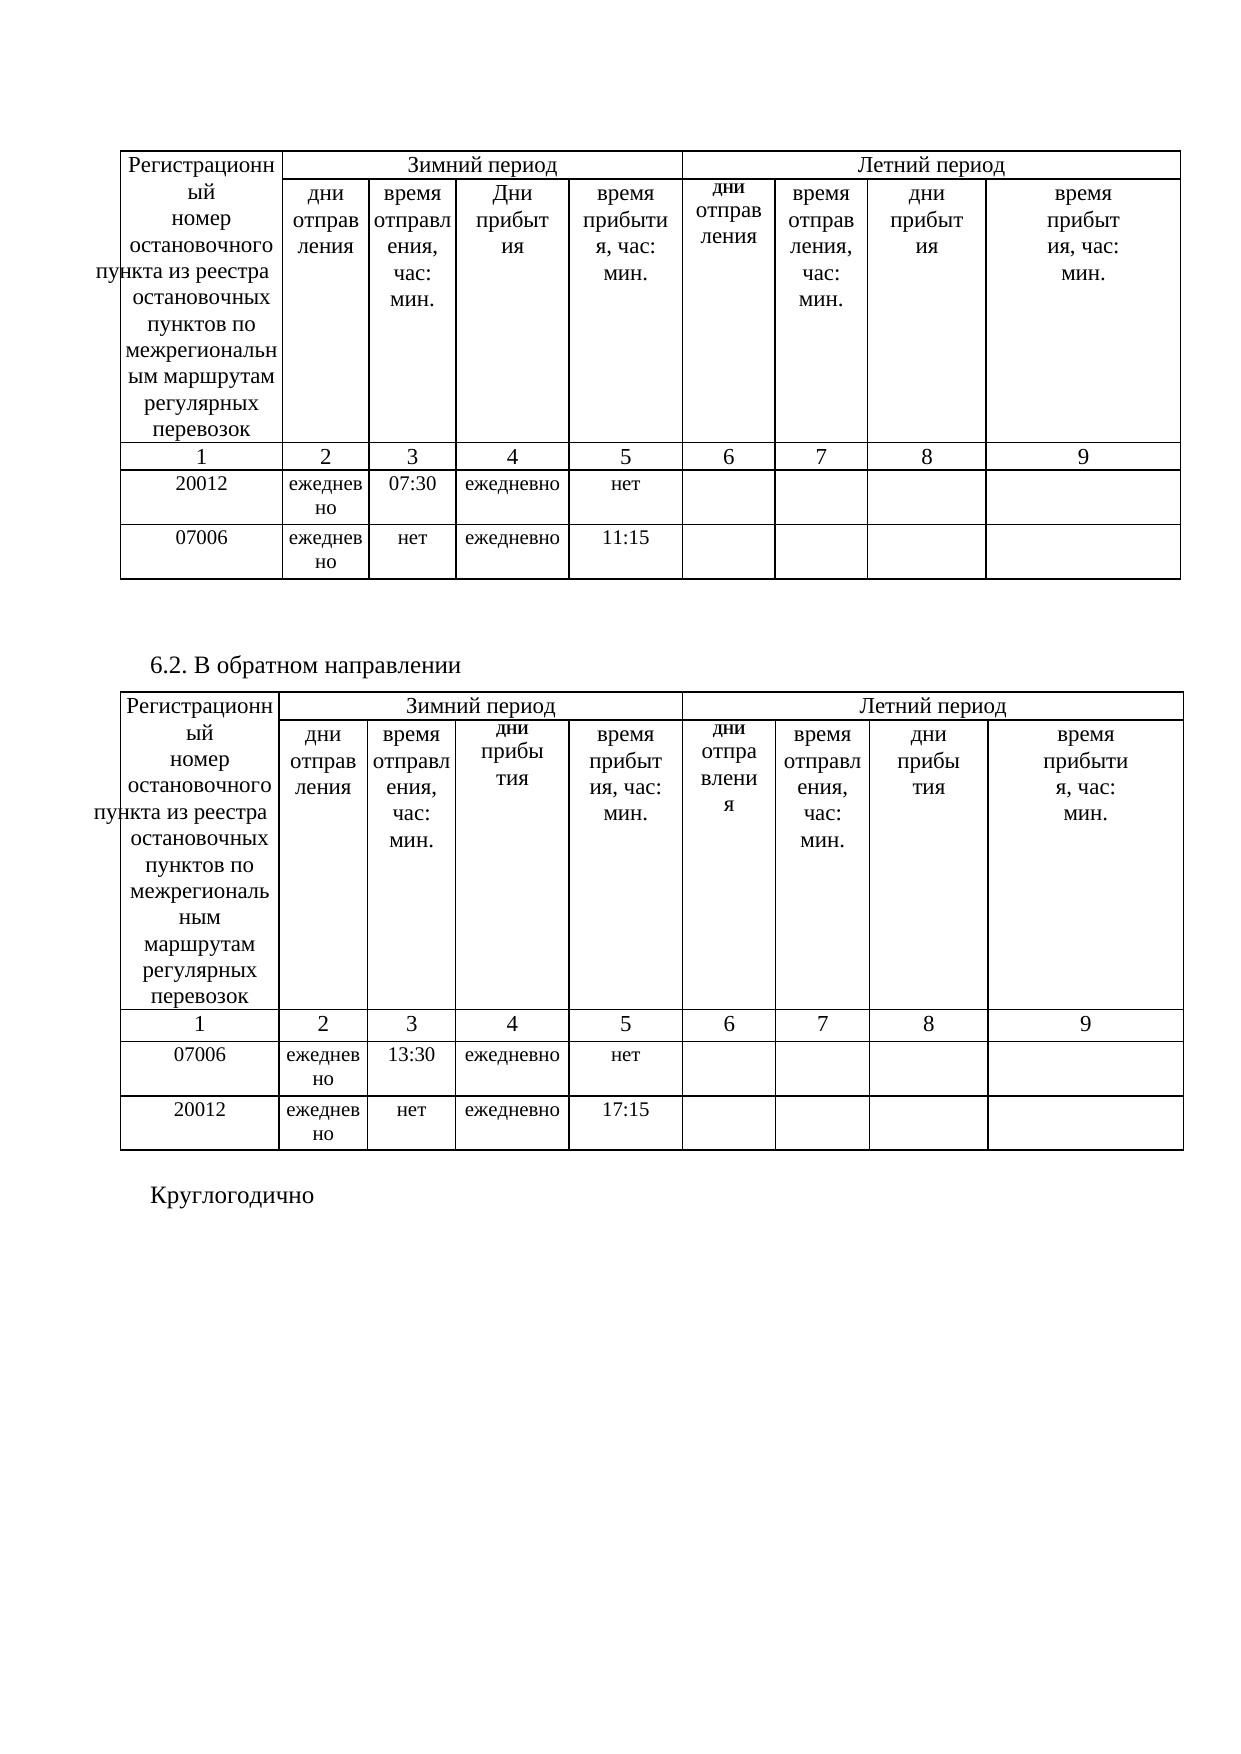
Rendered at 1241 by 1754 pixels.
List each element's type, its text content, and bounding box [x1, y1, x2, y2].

table_header Зимний период [283, 152, 682, 178]
table_cell 7 [776, 1010, 869, 1041]
table_cell 2 [280, 1010, 367, 1041]
table_cell [987, 471, 1180, 524]
table_cell ежедневно [457, 525, 568, 578]
table_cell время отправ ления, час: мин. [776, 180, 867, 441]
table_cell Дни прибыт ия [457, 180, 568, 441]
table_cell [989, 1097, 1183, 1149]
table_cell 17:15 [570, 1097, 682, 1149]
table_cell 9 [987, 443, 1180, 469]
table_cell дни отправ ления [280, 721, 367, 1009]
table_cell [683, 471, 774, 524]
table_cell время прибыти я, час: мин. [570, 180, 682, 441]
table_cell время прибыт ия, час: мин. [987, 180, 1180, 441]
table_cell 5 [570, 443, 682, 469]
table_cell ежедневно [456, 1097, 568, 1149]
table_cell [776, 1097, 869, 1149]
table_cell ДНИ отправ ления [683, 180, 774, 441]
table_header Летний период [683, 152, 1180, 178]
table_cell [868, 471, 985, 524]
table_cell нет [570, 1042, 682, 1095]
table_cell 1 [121, 443, 282, 469]
table_cell ежедневно [280, 1097, 367, 1149]
table_cell 6 [683, 443, 774, 469]
table_cell 6 [683, 1010, 775, 1041]
table_cell 4 [456, 1010, 568, 1041]
table_cell 4 [457, 443, 568, 469]
table_cell нет [570, 471, 682, 524]
table_cell время прибыти я, час: мин. [989, 721, 1183, 1009]
table_cell 9 [989, 1010, 1183, 1041]
table_cell 07006 [121, 1042, 278, 1095]
table_header Регистрационный номер остановочного пункта из реестра остановочных пунктов по межрегиональным маршрутам регулярных перевозок [121, 152, 282, 441]
table_cell [868, 525, 985, 578]
table_cell ДНИ отпра влени я [683, 721, 775, 1009]
table_cell 20012 [121, 1097, 278, 1149]
table_cell нет [370, 525, 455, 578]
table_cell ежедневно [280, 1042, 367, 1095]
table_header Летний период [683, 693, 1183, 719]
table_cell дни прибыт ия [868, 180, 985, 441]
text 6.2. В обратном направлении [150, 650, 1090, 678]
table_header Зимний период [280, 693, 682, 719]
table_header Регистрационный номер остановочного пункта из реестра остановочных пунктов по межрегиональным маршрутам регулярных перевозок [121, 693, 278, 1009]
table_cell [989, 1042, 1183, 1095]
table_cell 7 [776, 443, 867, 469]
table_cell ежедневно [283, 471, 368, 524]
table_cell дни прибы тия [870, 721, 987, 1009]
table_cell [776, 471, 867, 524]
table_cell ежедневно [457, 471, 568, 524]
table_cell [870, 1042, 987, 1095]
table_cell 8 [868, 443, 985, 469]
table_cell ежедневно [283, 525, 368, 578]
table_cell время отправл ения, час: мин. [776, 721, 869, 1009]
table_cell дни отправ ления [283, 180, 368, 441]
table_cell нет [368, 1097, 455, 1149]
table_cell [870, 1097, 987, 1149]
table_cell 07:30 [370, 471, 455, 524]
table_cell 3 [370, 443, 455, 469]
table_cell 5 [570, 1010, 682, 1041]
table_cell [683, 1042, 775, 1095]
table_cell 20012 [121, 471, 282, 524]
table_cell 13:30 [368, 1042, 455, 1095]
table_cell 11:15 [570, 525, 682, 578]
table_cell 3 [368, 1010, 455, 1041]
table_cell [776, 525, 867, 578]
table_cell время отправл ения, час: мин. [370, 180, 455, 441]
table_cell 8 [870, 1010, 987, 1041]
table_cell 07006 [121, 525, 282, 578]
table_cell 1 [121, 1010, 278, 1041]
table_cell [683, 525, 774, 578]
table_cell время отправл ения, час: мин. [368, 721, 455, 1009]
table_cell [987, 525, 1180, 578]
table_cell ежедневно [456, 1042, 568, 1095]
table_cell время прибыт ия, час: мин. [570, 721, 682, 1009]
table_cell [683, 1097, 775, 1149]
table_cell 2 [283, 443, 368, 469]
table_cell [776, 1042, 869, 1095]
text Круглогодично [150, 1180, 1090, 1208]
table_cell ДНИ прибы тия [456, 721, 568, 1009]
